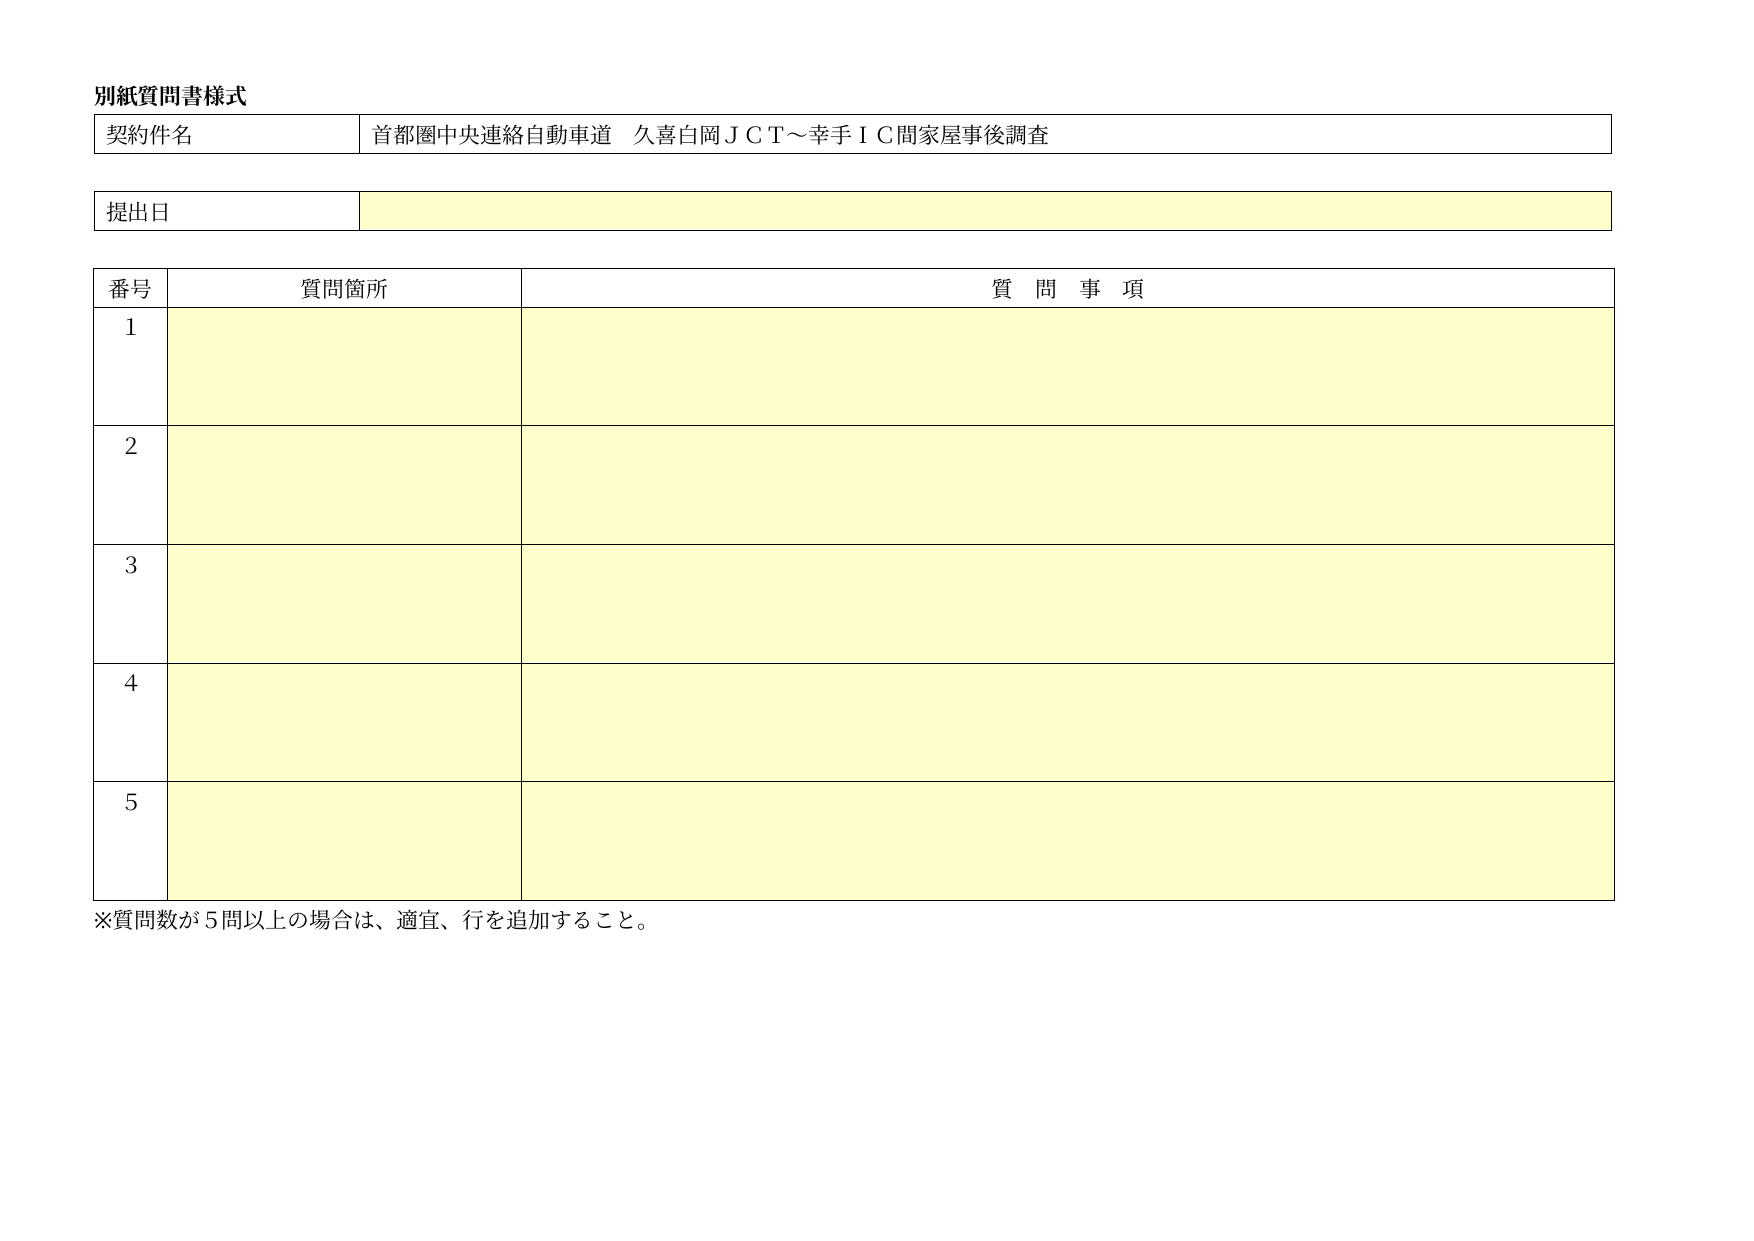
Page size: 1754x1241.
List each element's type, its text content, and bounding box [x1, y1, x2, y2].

table_cell [522, 426, 1614, 544]
table_header 提出日 [95, 192, 359, 229]
text 別紙質問書様式 [94, 76, 1660, 114]
table_cell [522, 782, 1614, 900]
table_cell ４ [94, 664, 167, 781]
table_cell [522, 308, 1614, 425]
table_cell ５ [94, 782, 167, 900]
table_cell [168, 782, 521, 900]
table_header [360, 192, 1611, 229]
table_cell ２ [94, 426, 167, 544]
text ※質問数が５問以上の場合は、適宜、行を追加すること。 [94, 901, 1660, 938]
table_header 番号 [94, 269, 167, 307]
table_cell [522, 545, 1614, 662]
table_cell [168, 664, 521, 781]
table_header 首都圏中央連絡自動車道 久喜白岡ＪＣＴ～幸手ＩＣ間家屋事後調査 [360, 115, 1611, 152]
table_header 質 問 事 項 [522, 269, 1614, 307]
table_cell [168, 308, 521, 425]
table_cell [168, 545, 521, 662]
table_header 質問箇所 [168, 269, 521, 307]
table_header 契約件名 [95, 115, 359, 152]
table_cell １ [94, 308, 167, 425]
table_cell [522, 664, 1614, 781]
table_cell [168, 426, 521, 544]
table_cell ３ [94, 545, 167, 662]
